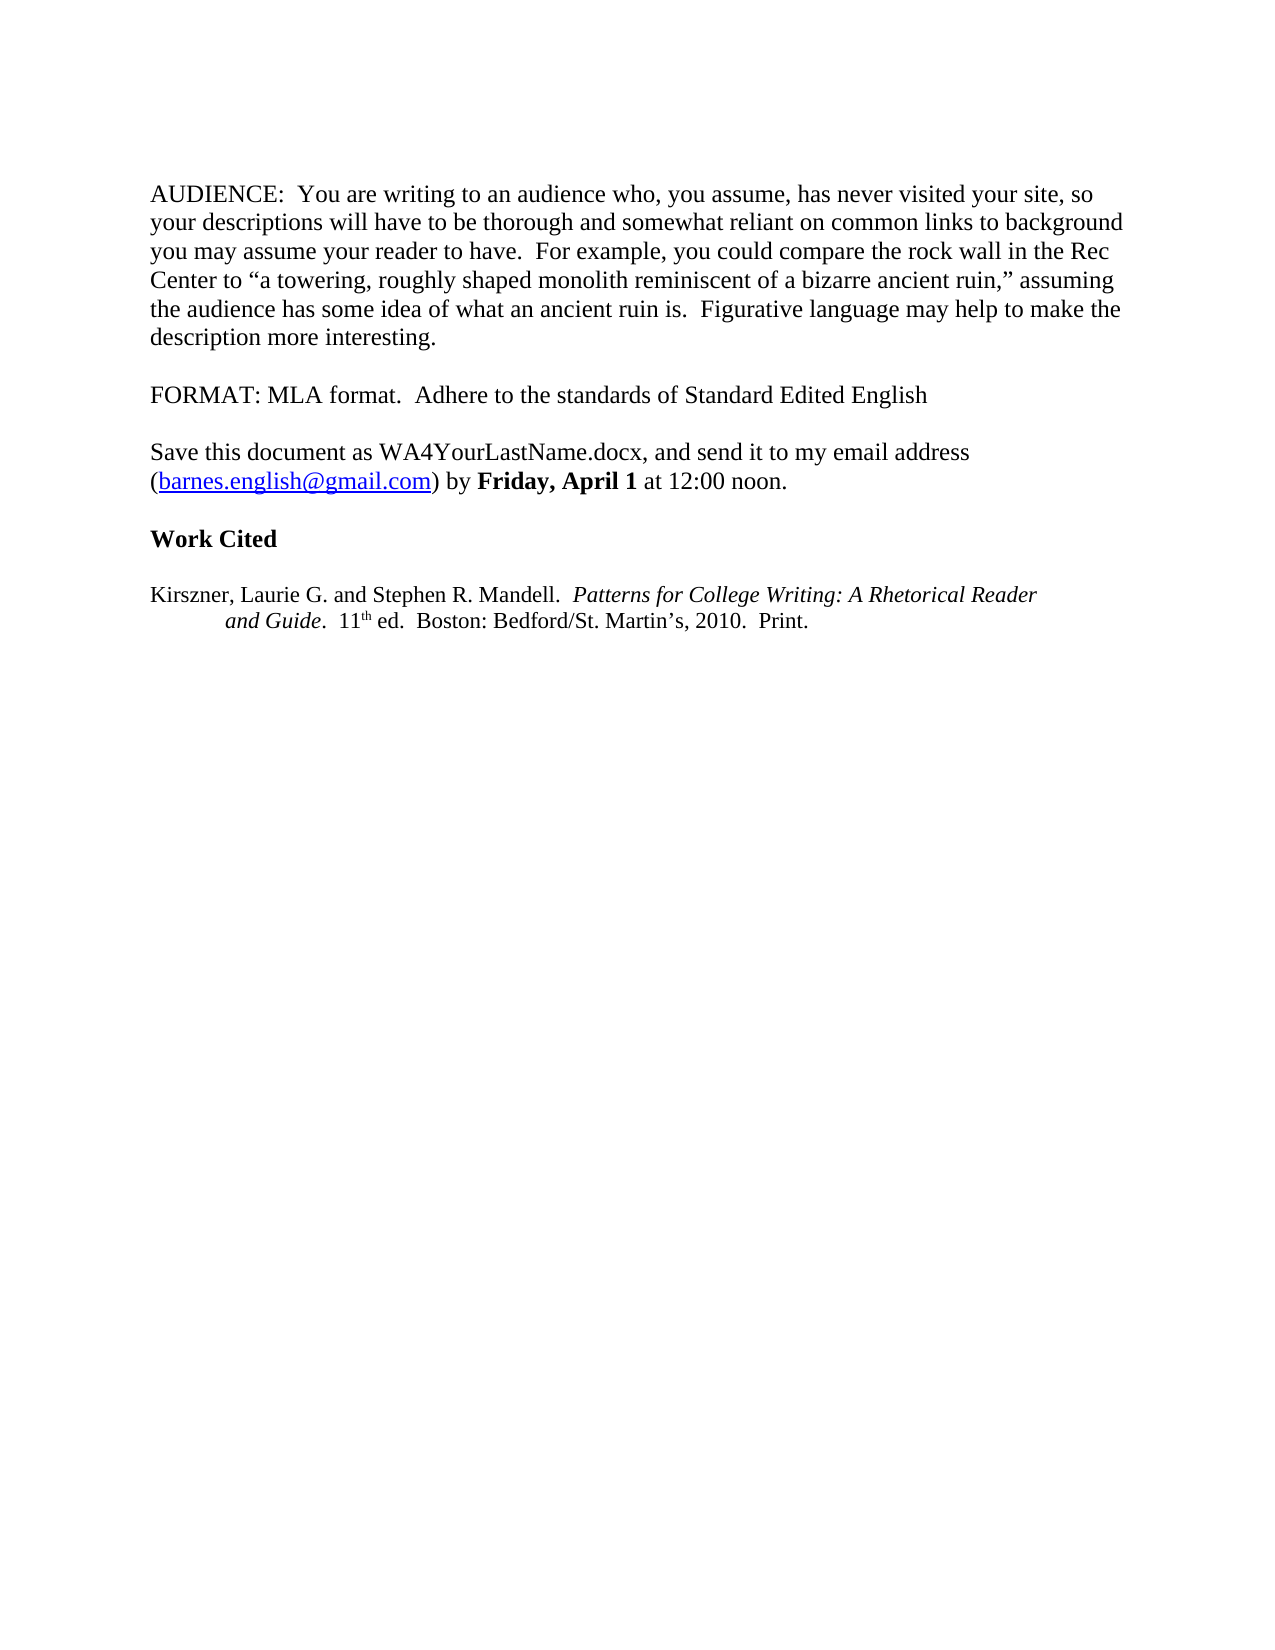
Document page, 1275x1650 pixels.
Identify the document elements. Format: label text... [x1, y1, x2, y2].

text AUDIENCE: You are writing to an audience who, you assume, has never visited your site, so your descriptions will have to be thorough and somewhat reliant on common links to background you may assume your reader to have. For example, you could compare the rock wall in the Rec Center to “a towering, roughly shaped monolith reminiscent of a bizarre ancient ruin,” assuming the audience has some idea of what an ancient ruin is. Figurative language may help to make the description more interesting. [150, 179, 1125, 351]
text Work Cited [150, 524, 1125, 552]
text Save this document as WA4YourLastName.docx, and send it to my email address (barnes.english@gmail.com) by Friday, April 1 at 12:00 noon. [150, 437, 1125, 495]
text FORMAT: MLA format. Adhere to the standards of Standard Edited English [150, 380, 1125, 409]
text Kirszner, Laurie G. and Stephen R. Mandell. Patterns for College Writing: A Rhetorical Reader [150, 581, 1125, 608]
text and Guide. 11th ed. Boston: Bedford/St. Martin’s, 2010. Print. [150, 608, 1125, 634]
